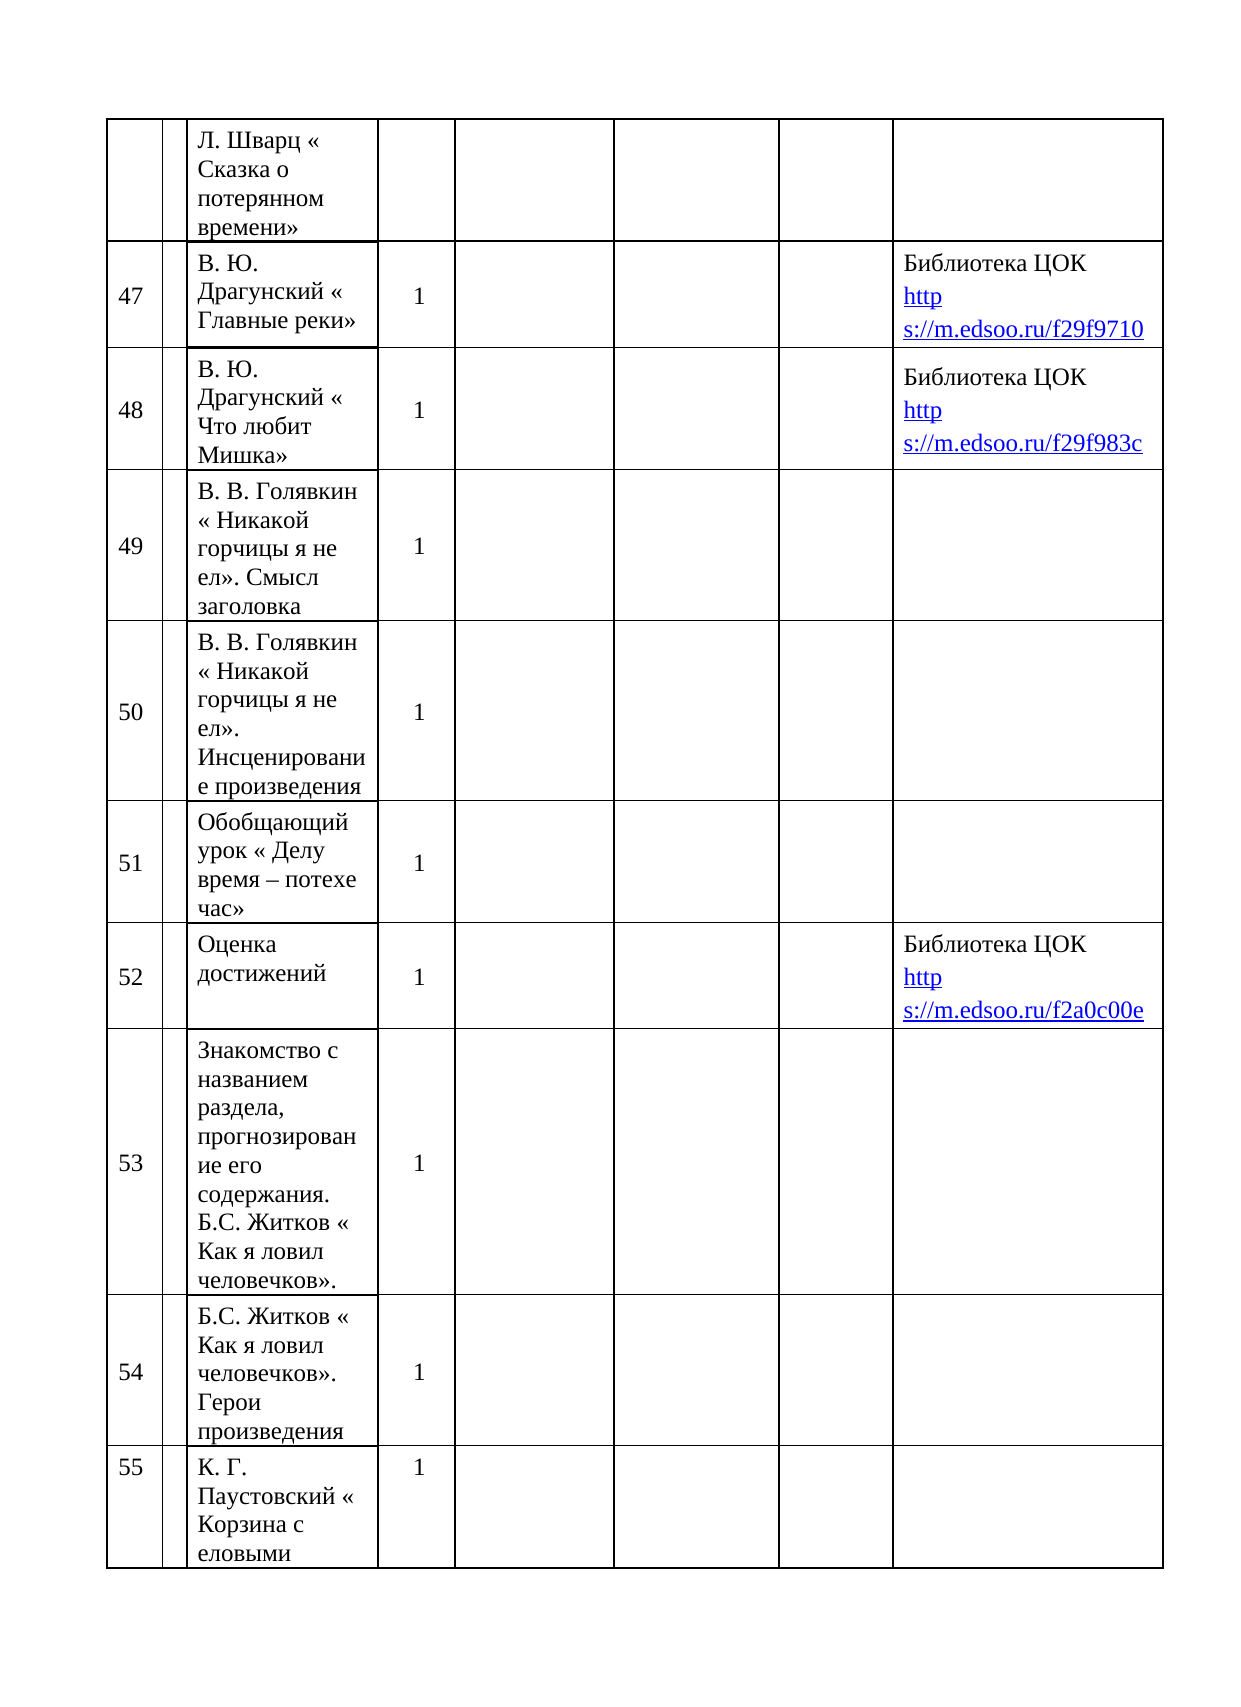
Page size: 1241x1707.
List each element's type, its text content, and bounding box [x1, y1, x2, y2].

table_cell Б.С. Житков « Как я ловил человечков». Герои произведения [188, 1296, 377, 1445]
table_cell 1 [379, 1446, 454, 1567]
table_cell [456, 470, 613, 620]
table_cell 1 [379, 801, 454, 922]
table_cell [894, 1029, 1162, 1294]
table_cell 1 [379, 348, 454, 469]
table_cell Библиотека ЦОК https://m.edsoo.ru/f2a0c00e [894, 923, 1162, 1028]
table_cell [894, 801, 1162, 922]
table_cell [163, 1446, 186, 1567]
table_cell [780, 1446, 892, 1567]
table_cell В. В. Голявкин « Никакой горчицы я не ел». Инсценирование произведения [188, 622, 377, 799]
table_cell [456, 801, 613, 922]
table_cell [780, 242, 892, 346]
table_cell [456, 1029, 613, 1294]
table_cell [615, 923, 778, 1028]
table_cell [163, 621, 186, 799]
table_cell 55 [108, 1446, 162, 1567]
table_cell [780, 923, 892, 1028]
table_cell [163, 120, 186, 240]
table_cell [894, 621, 1162, 799]
table_cell [163, 348, 186, 469]
table_cell [456, 120, 613, 240]
table_cell [780, 1295, 892, 1445]
table_cell [780, 621, 892, 799]
table_cell 48 [108, 348, 162, 469]
table_cell 52 [108, 923, 162, 1028]
table_cell [163, 1295, 186, 1445]
table_cell 51 [108, 801, 162, 922]
table_cell [456, 242, 613, 346]
table_cell [615, 801, 778, 922]
table_cell [163, 801, 186, 922]
table_cell 1 [379, 120, 454, 240]
table_cell 1 [379, 1029, 454, 1294]
table_cell 1 [379, 470, 454, 620]
table_cell [456, 923, 613, 1028]
table_cell Библиотека ЦОК https://m.edsoo.ru/f29f983c [894, 348, 1162, 469]
table_cell [615, 1295, 778, 1445]
table_cell [894, 1295, 1162, 1445]
table_cell [615, 1029, 778, 1294]
table_cell [894, 1446, 1162, 1567]
table_cell Библиотека ЦОК https://m.edsoo.ru/f29f9710 [894, 242, 1162, 346]
table_cell [163, 1029, 186, 1294]
table_cell [456, 348, 613, 469]
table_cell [188, 1447, 377, 1567]
table_cell 50 [108, 621, 162, 799]
table_cell [780, 470, 892, 620]
table_cell Обобщающий урок « Делу время – потехе час» [188, 802, 377, 922]
table_cell [894, 470, 1162, 620]
table_cell Оценка достижений [188, 924, 377, 1028]
table_cell В. Ю. Драгунский « Главные реки» [188, 243, 377, 346]
table_cell [615, 1446, 778, 1567]
table_cell [615, 470, 778, 620]
table_cell [615, 120, 778, 240]
table_cell [163, 470, 186, 620]
table_cell 54 [108, 1295, 162, 1445]
table_cell [163, 923, 186, 1028]
table_cell 53 [108, 1029, 162, 1294]
table_cell [456, 1295, 613, 1445]
table_cell [615, 348, 778, 469]
table_cell [456, 1446, 613, 1567]
table_cell 1 [379, 621, 454, 799]
table_cell [163, 242, 186, 346]
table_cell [894, 120, 1162, 240]
table_cell [780, 1029, 892, 1294]
table_cell В. В. Голявкин « Никакой горчицы я не ел». Смысл заголовка [188, 471, 377, 620]
table_cell 1 [379, 242, 454, 346]
table_cell Знакомство с названием раздела, прогнозирование его содержания. Б.С. Житков « Как я ловил человечков». [188, 1030, 377, 1294]
table_cell [615, 621, 778, 799]
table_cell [188, 120, 377, 240]
table_cell [780, 120, 892, 240]
table_cell 1 [379, 1295, 454, 1445]
table_cell [780, 801, 892, 922]
table_cell В. Ю. Драгунский « Что любит Мишка» [188, 349, 377, 469]
table_cell 49 [108, 470, 162, 620]
table_cell 47 [108, 242, 162, 346]
table_cell [780, 348, 892, 469]
table_cell 1 [379, 923, 454, 1028]
table_cell [615, 242, 778, 346]
table_cell 46 [108, 120, 162, 240]
table_cell [456, 621, 613, 799]
